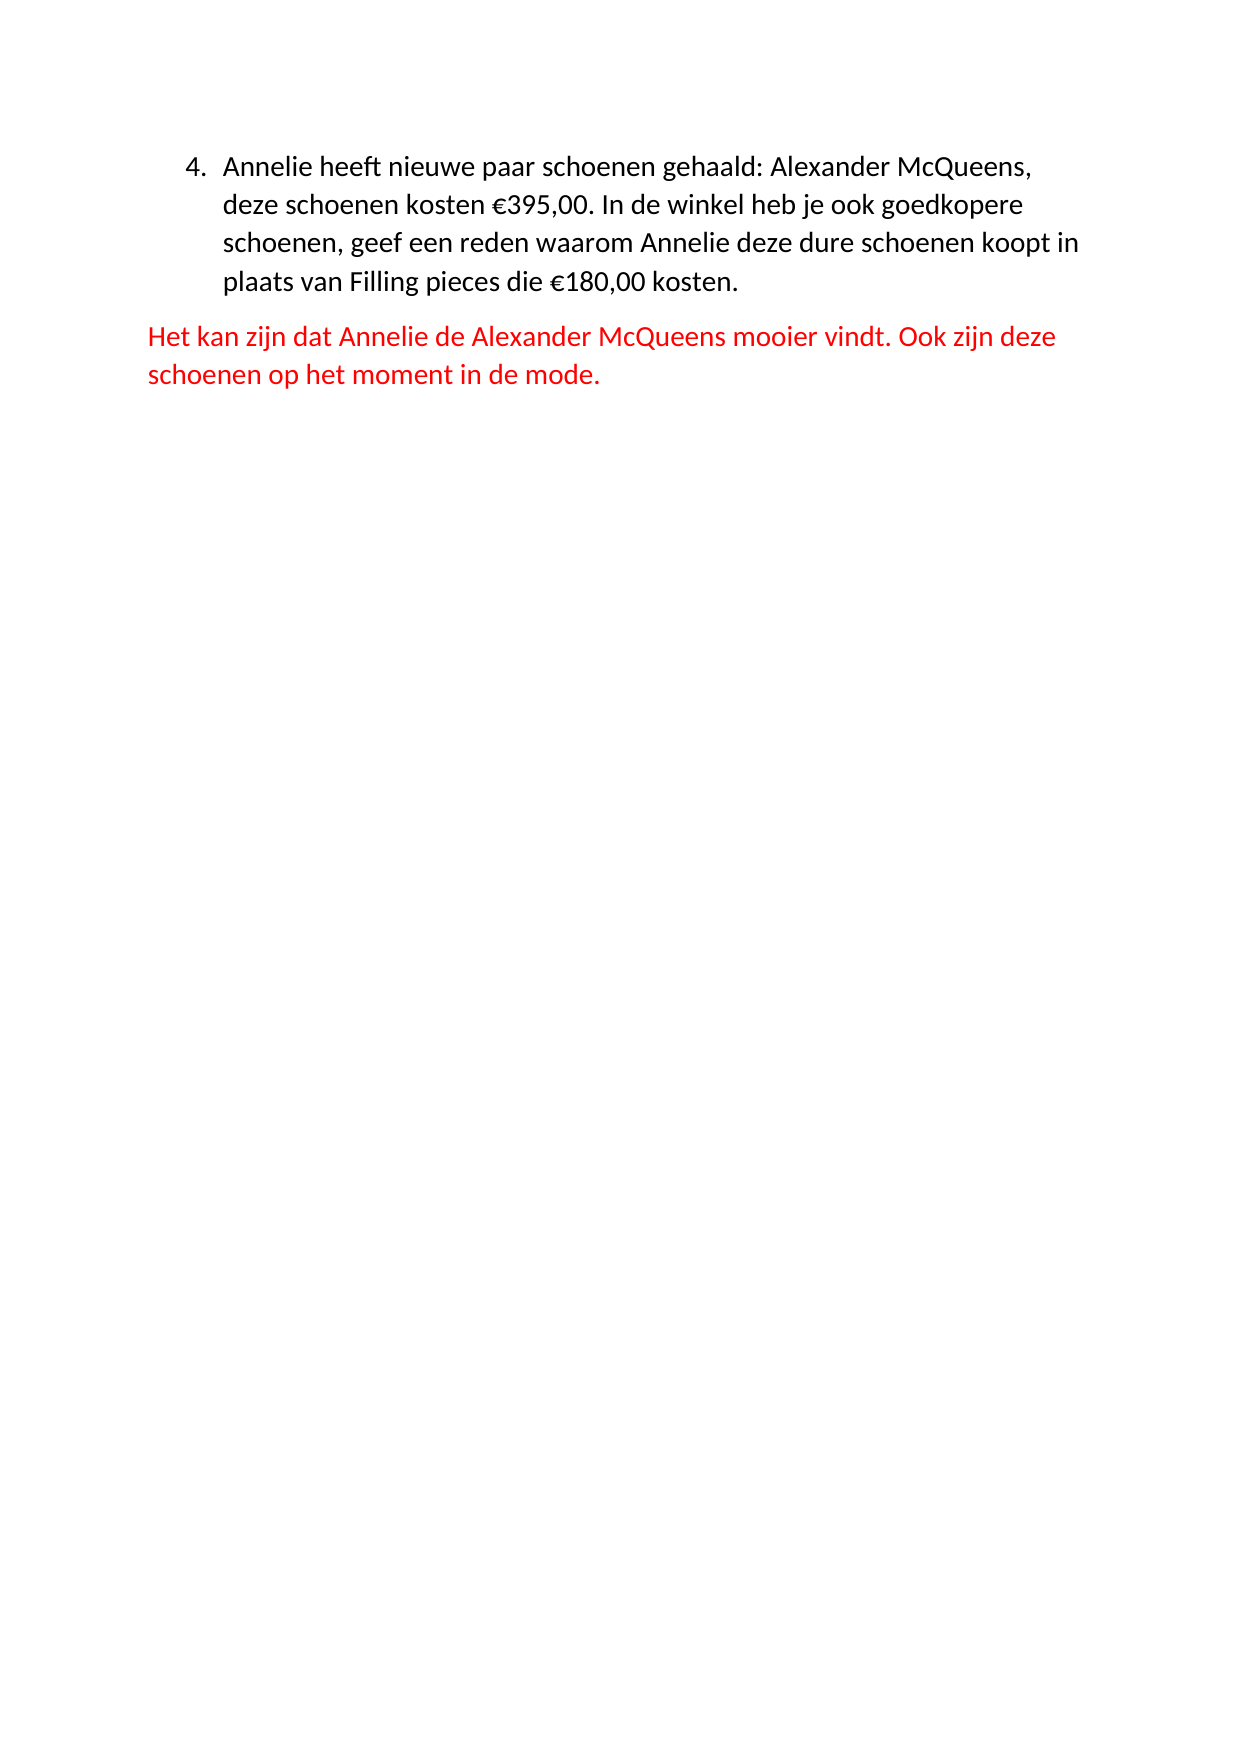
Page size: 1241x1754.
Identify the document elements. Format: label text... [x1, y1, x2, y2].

text Het kan zijn dat Annelie de Alexander McQueens mooier vindt. Ook zijn deze schoenen op het moment in de mode. [148, 318, 1093, 392]
list Annelie heeft nieuwe paar schoenen gehaald: Alexander McQueens, deze schoenen kosten €395,00. In de winkel heb je ook goedkopere schoenen, geef een reden waarom Annelie deze dure schoenen koopt in plaats van Filling pieces die €180,00 kosten. [185, 148, 1093, 298]
